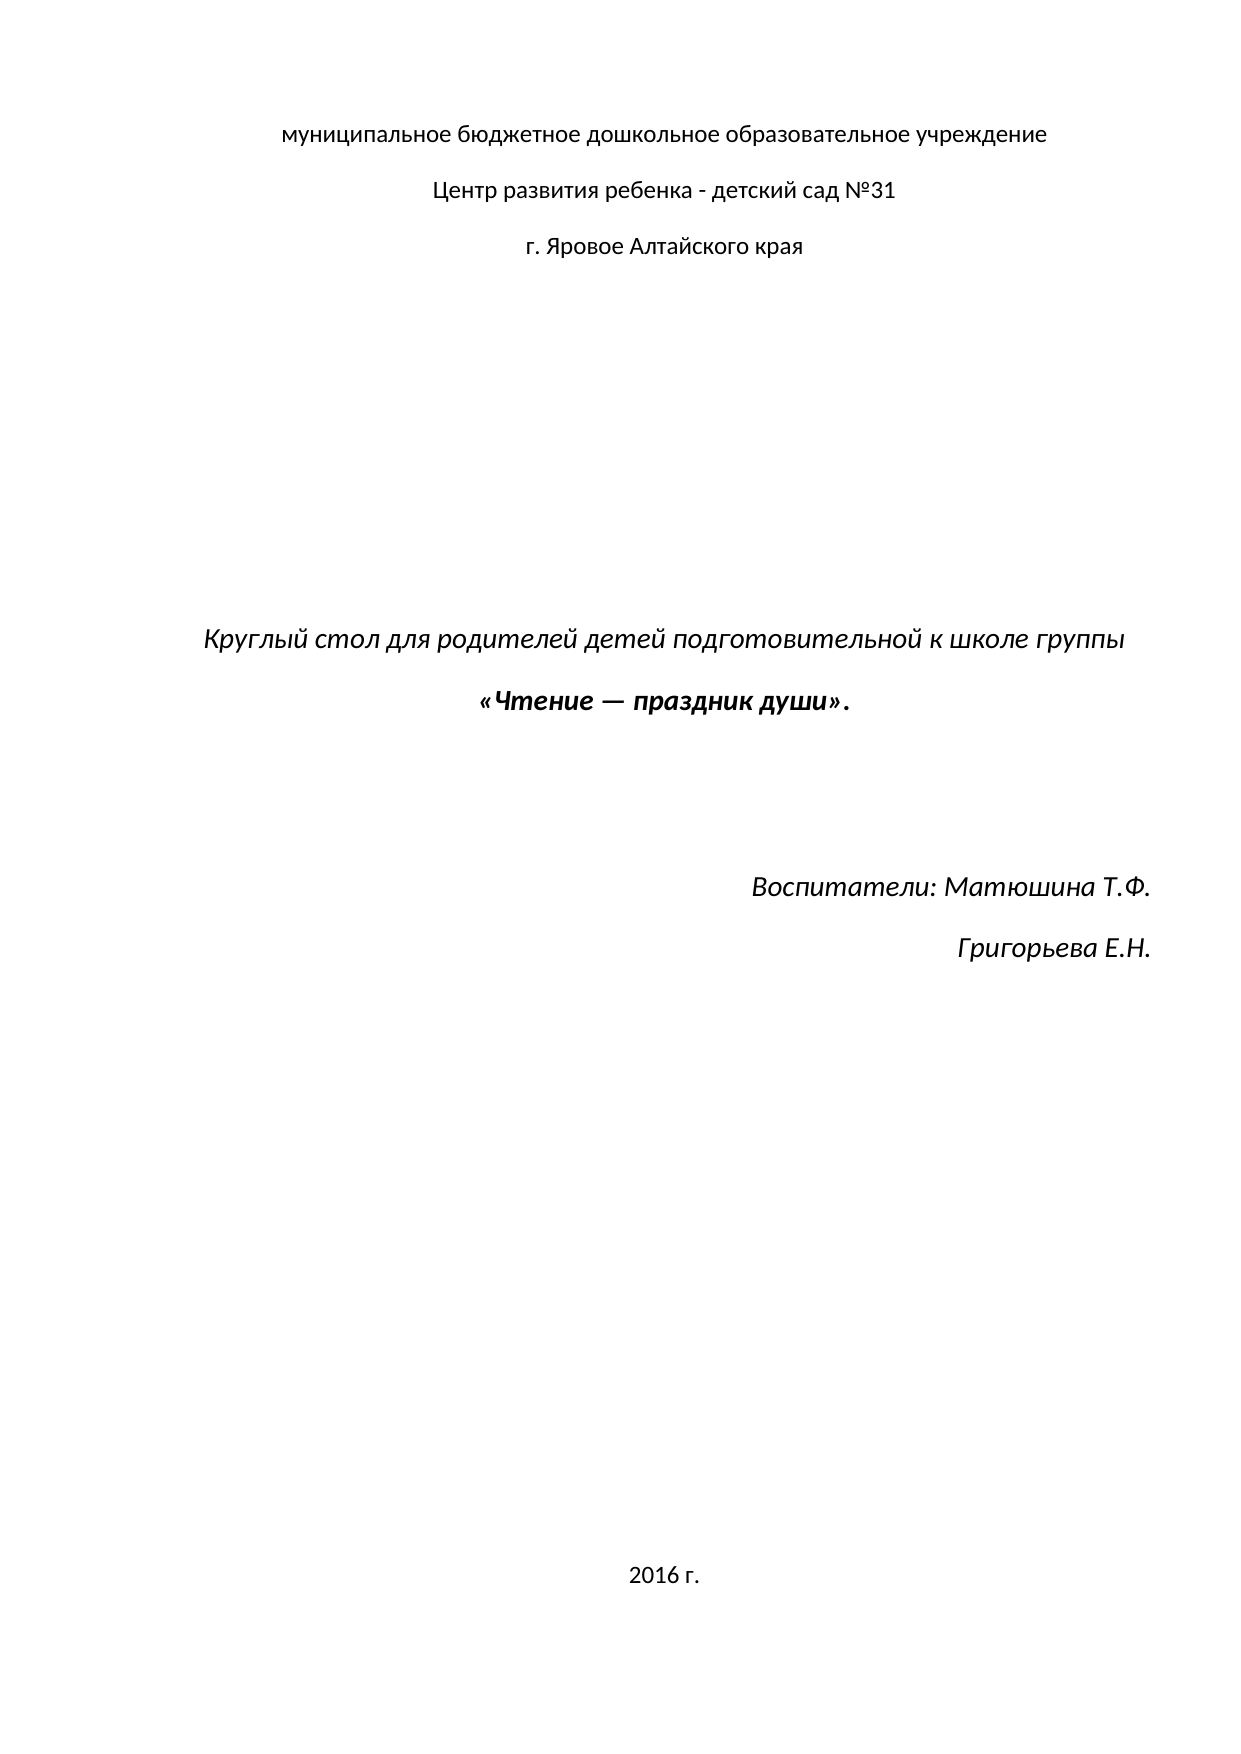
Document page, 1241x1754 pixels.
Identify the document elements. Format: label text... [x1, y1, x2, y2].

text «Чтение — праздник души». [177, 682, 1152, 718]
text 2016 г. [177, 1559, 1152, 1589]
text Григорьева Е.Н. [177, 929, 1152, 965]
text Центр развития ребенка - детский сад №31 [177, 174, 1152, 204]
text Воспитатели: Матюшина Т.Ф. [177, 868, 1152, 903]
text Круглый стол для родителей детей подготовительной к школе группы [177, 621, 1152, 656]
text г. Яровое Алтайского края [177, 230, 1152, 260]
text муниципальное бюджетное дошкольное образовательное учреждение [177, 118, 1152, 149]
